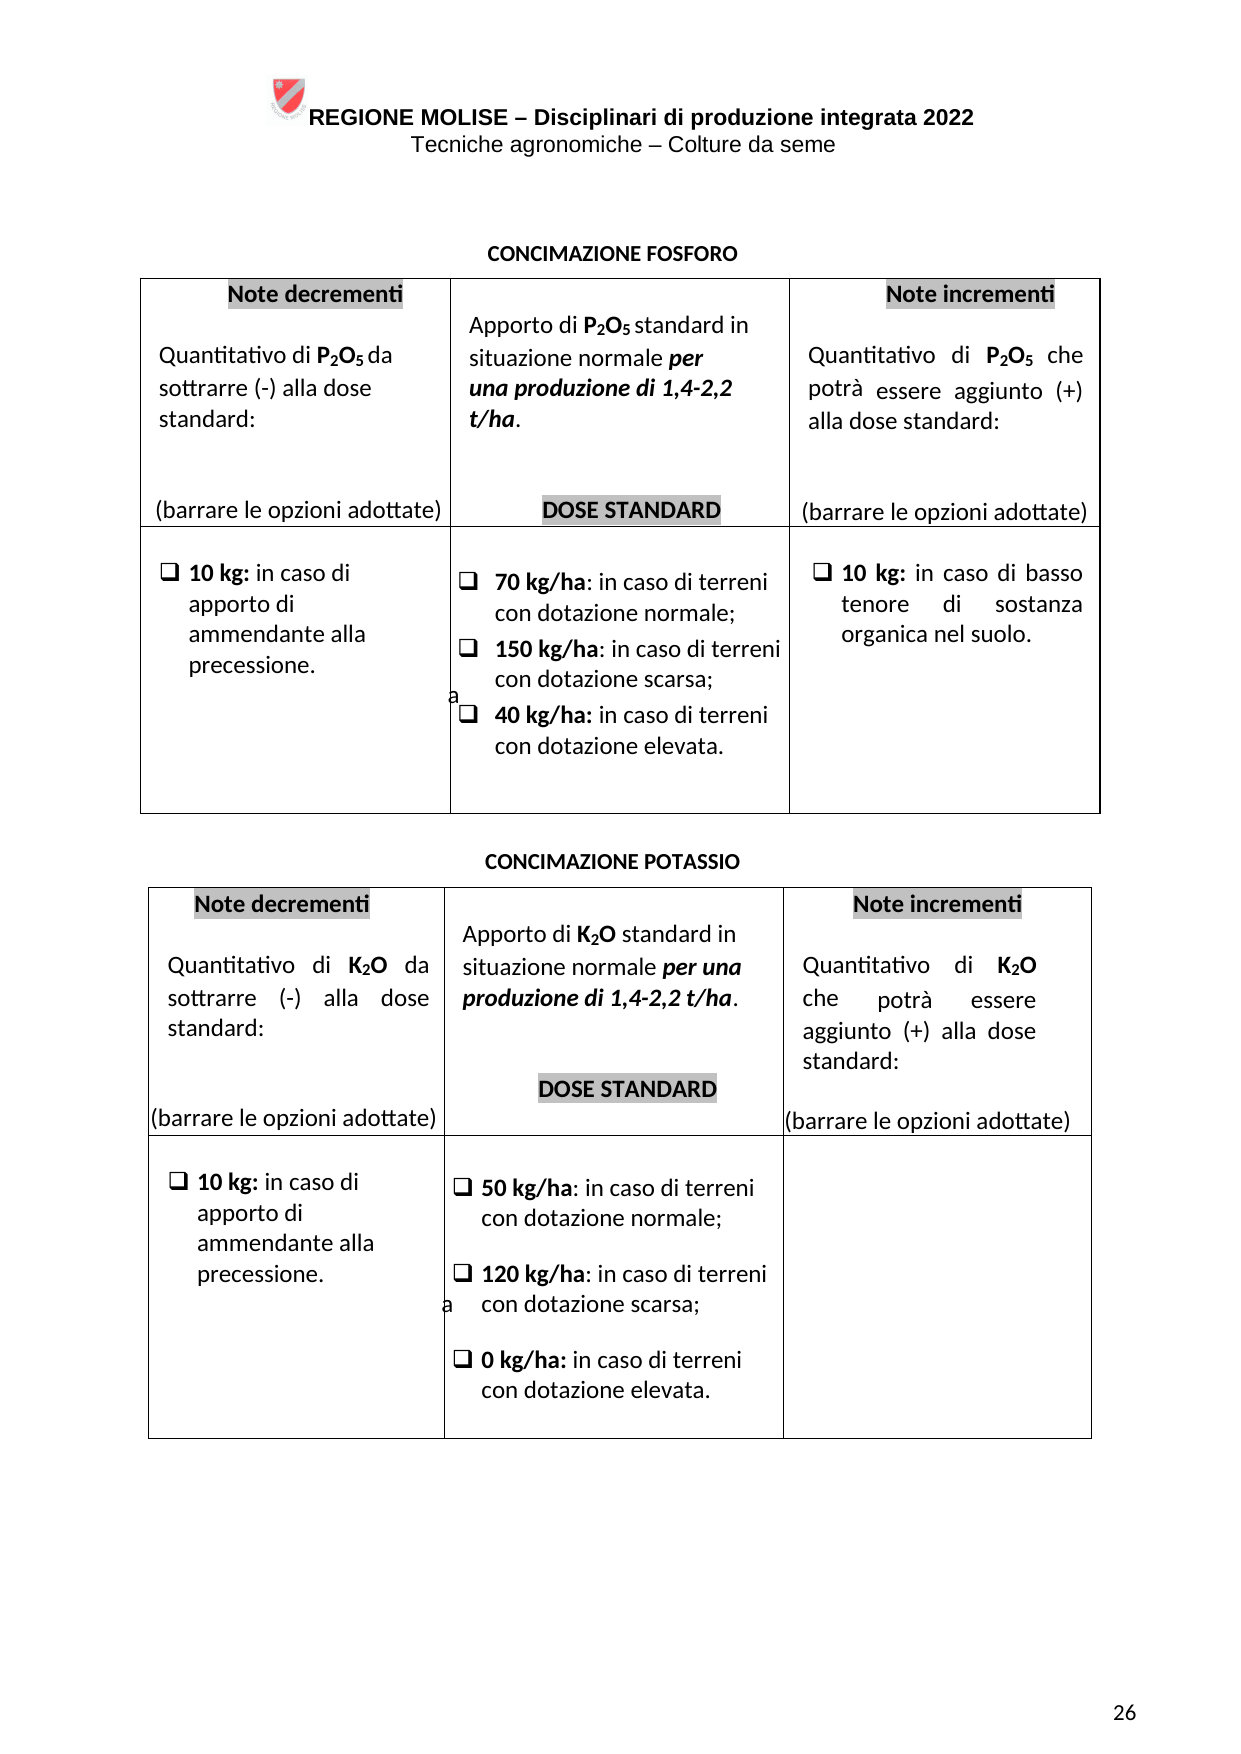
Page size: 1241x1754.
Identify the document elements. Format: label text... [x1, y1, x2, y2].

table_cell 10 kg: in caso di apporto di ammendante alla precessione. a [141, 527, 450, 813]
table_header Note decrementi Quantitativo di K2O da sottrarre (-) alla dose standard: (barrare le opzioni adottate) [149, 888, 444, 1135]
table_cell 10 kg: in caso di apporto di ammendante alla precessione. a [149, 1136, 444, 1438]
table_cell 50 kg/ha: in caso di terreni con dotazione normale; 120 kg/ha: in caso di terreni con dotazione scarsa; 0 kg/ha: in caso di terreni con dotazione elevata. [445, 1136, 783, 1438]
table_cell 70 kg/ha: in caso di terreni con dotazione normale; 150 kg/ha: in caso di terreni con dotazione scarsa; 40 kg/ha: in caso di terreni con dotazione elevata. [451, 527, 789, 813]
text CONCIMAZIONE FOSFORO [287, 239, 938, 267]
table_header Apporto di P2O5 standard in situazione normale per una produzione di 1,4-2,2 t/ha. DOSE STANDARD [451, 279, 789, 526]
table_cell 10 kg: in caso di basso tenore di sostanza organica nel suolo. [790, 527, 1099, 813]
table_header Note incrementi Quantitativo di P2O5 che potrà essere aggiunto (+) alla dose standard: (barrare le opzioni adottate) [790, 279, 1099, 526]
text CONCIMAZIONE POTASSIO [287, 847, 938, 875]
table_header Apporto di K2O standard in situazione normale per una produzione di 1,4-2,2 t/ha. DOSE STANDARD [445, 888, 783, 1135]
table_header Note decrementi Quantitativo di P2O5 da sottrarre (-) alla dose standard: (barrare le opzioni adottate) [141, 279, 450, 526]
table_cell [784, 1136, 1091, 1438]
table_header Note incrementi Quantitativo di K2O che potrà essere aggiunto (+) alla dose standard: (barrare le opzioni adottate) [784, 888, 1091, 1135]
